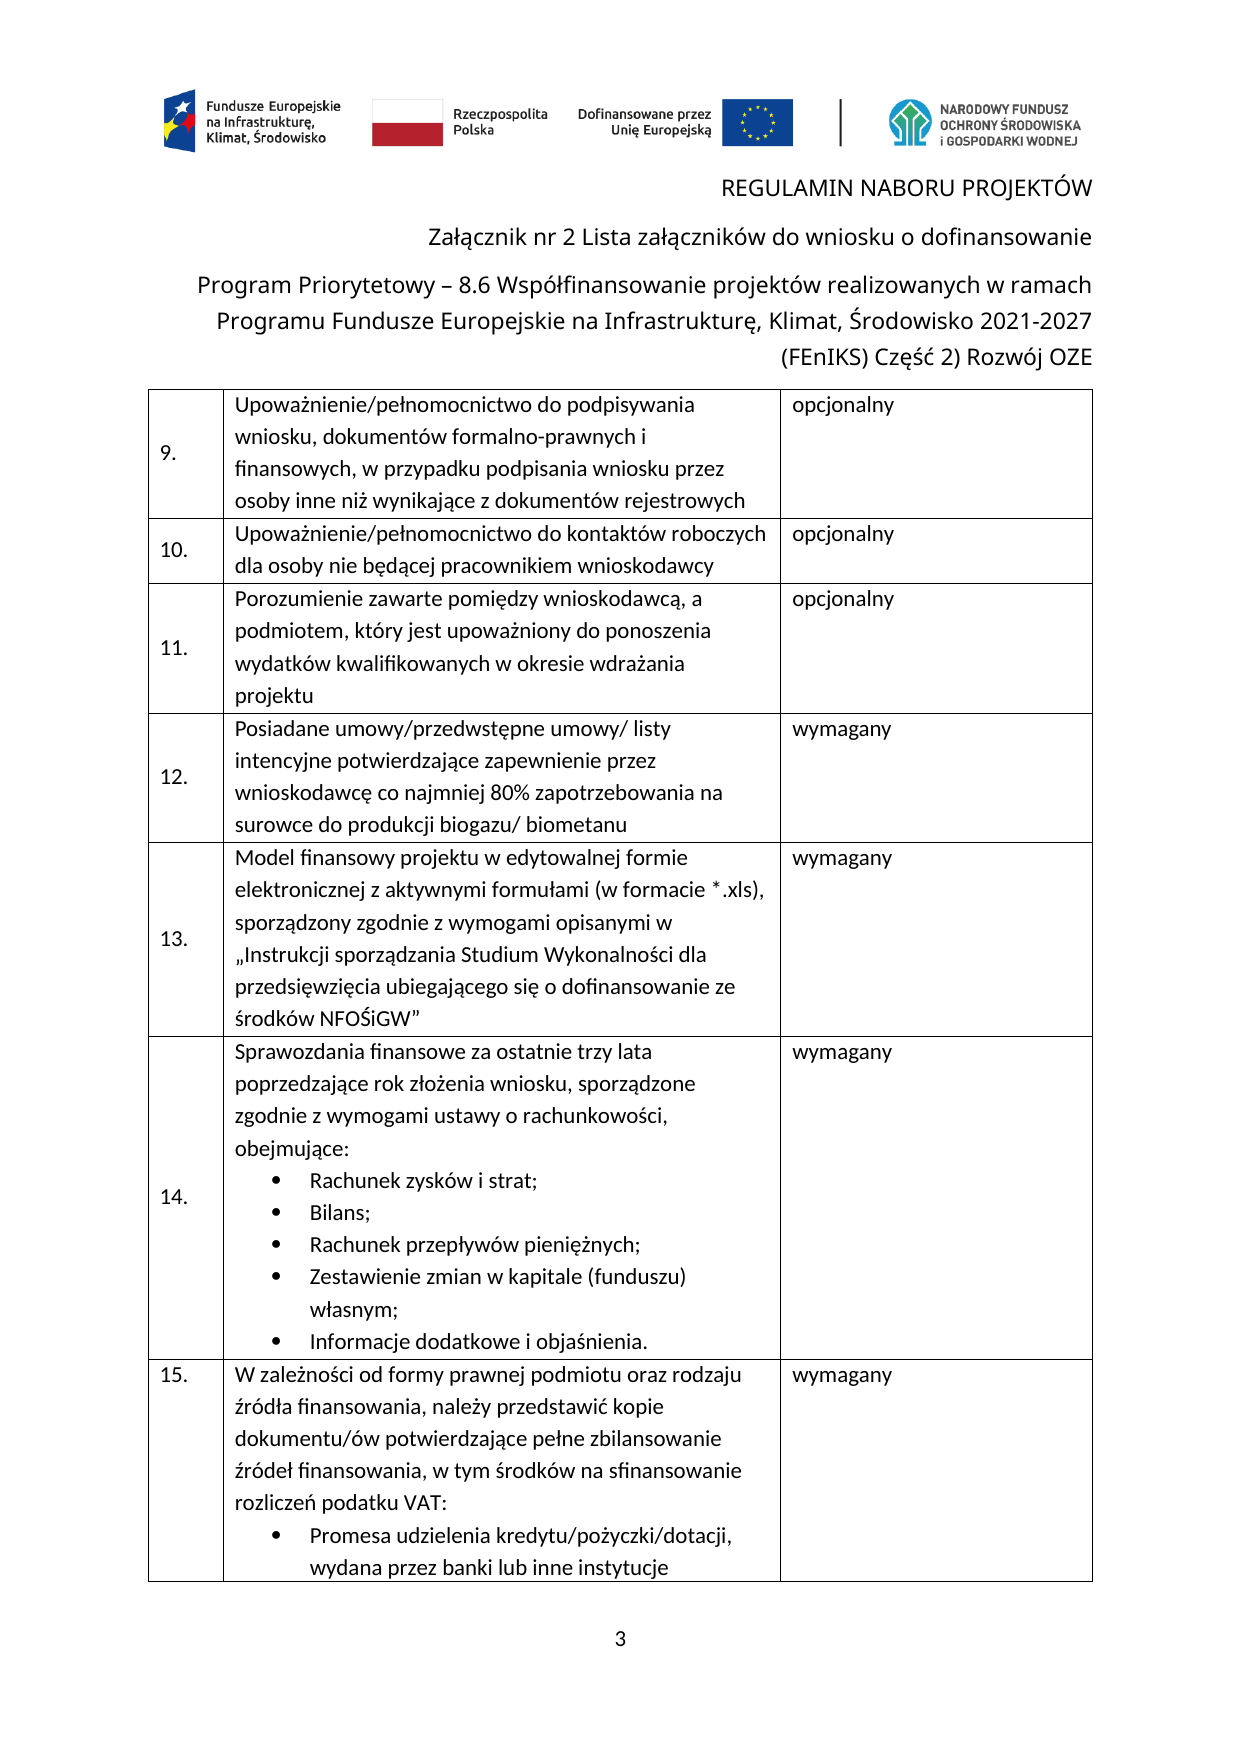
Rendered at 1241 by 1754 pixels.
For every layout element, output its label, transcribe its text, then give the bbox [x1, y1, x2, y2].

table_cell wymagany [781, 714, 1092, 842]
table_cell 12. [149, 714, 223, 842]
table_cell opcjonalny [781, 390, 1092, 518]
table_cell wymagany [781, 1360, 1092, 1581]
table_cell Sprawozdania finansowe za ostatnie trzy lata poprzedzające rok złożenia wniosku, sporządzone zgodnie z wymogami ustawy o rachunkowości, obejmujące: Rachunek zysków i strat; Bilans; Rachunek przepływów pieniężnych; Zestawienie zmian w kapitale (funduszu) własnym; Informacje dodatkowe i objaśnienia. [224, 1037, 780, 1359]
table_cell Model finansowy projektu w edytowalnej formie elektronicznej z aktywnymi formułami (w formacie *.xls), sporządzony zgodnie z wymogami opisanymi w „Instrukcji sporządzania Studium Wykonalności dla przedsięwzięcia ubiegającego się o dofinansowanie ze środków NFOŚiGW” [224, 843, 780, 1036]
table_cell 11. [149, 584, 223, 713]
table_cell 14. [149, 1037, 223, 1359]
table_cell opcjonalny [781, 584, 1092, 713]
table_cell 9. [149, 390, 223, 518]
table_cell Upoważnienie/pełnomocnictwo do kontaktów roboczych dla osoby nie będącej pracownikiem wnioskodawcy [224, 519, 780, 583]
table_cell 10. [149, 519, 223, 583]
table_cell Upoważnienie/pełnomocnictwo do podpisywania wniosku, dokumentów formalno-prawnych i finansowych, w przypadku podpisania wniosku przez osoby inne niż wynikające z dokumentów rejestrowych [224, 390, 780, 518]
table_cell 13. [149, 843, 223, 1036]
table_cell Porozumienie zawarte pomiędzy wnioskodawcą, a podmiotem, który jest upoważniony do ponoszenia wydatków kwalifikowanych w okresie wdrażania projektu [224, 584, 780, 713]
picture [147, 73, 1093, 168]
table_cell opcjonalny [781, 519, 1092, 583]
table_cell Posiadane umowy/przedwstępne umowy/ listy intencyjne potwierdzające zapewnienie przez wnioskodawcę co najmniej 80% zapotrzebowania na surowce do produkcji biogazu/ biometanu [224, 714, 780, 842]
table_cell wymagany [781, 843, 1092, 1036]
table_cell 15. [149, 1360, 223, 1581]
table_cell wymagany [781, 1037, 1092, 1359]
